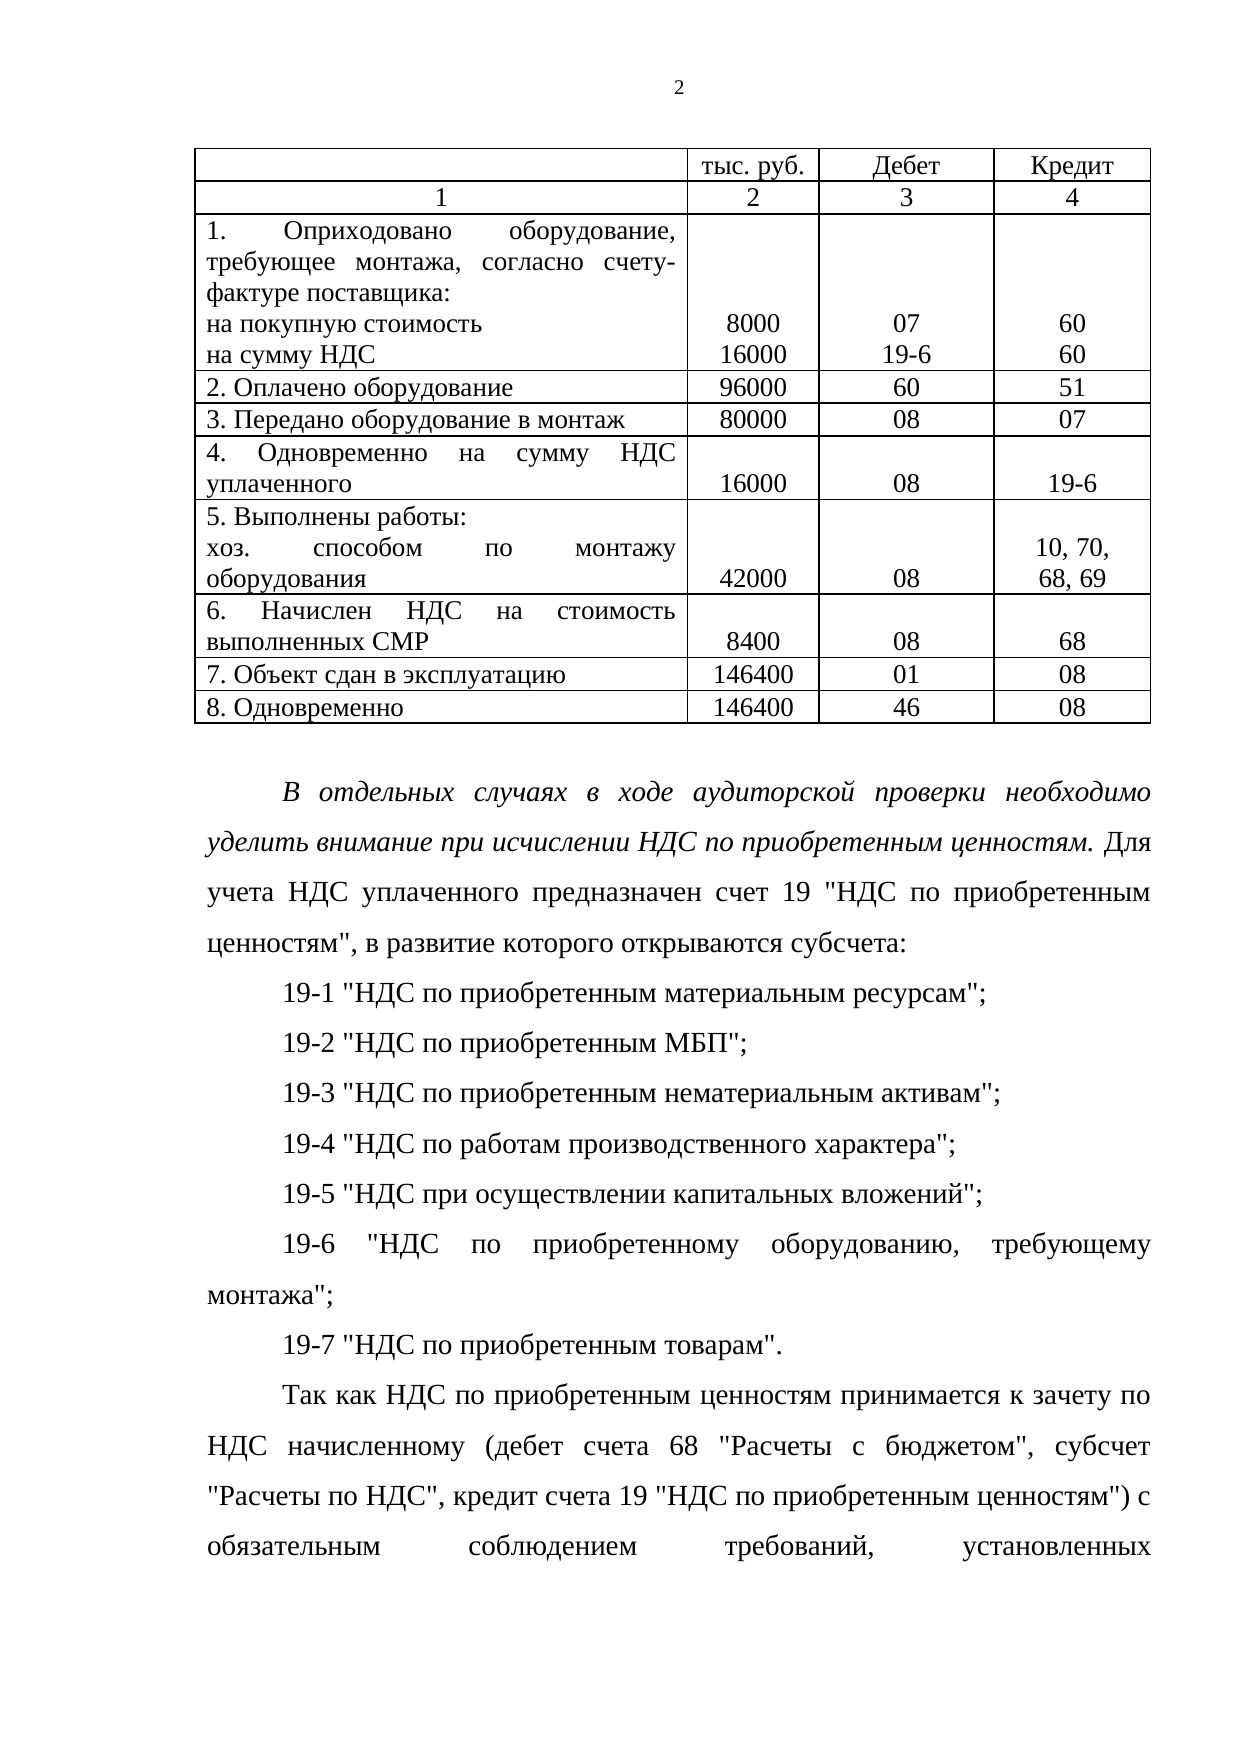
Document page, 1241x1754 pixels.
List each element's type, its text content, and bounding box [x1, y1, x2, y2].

table_cell 08 [820, 437, 993, 498]
table_cell 2 [688, 182, 818, 213]
table_cell 08 [820, 595, 993, 657]
table_cell 46 [820, 691, 993, 722]
text В отдельных случаях в ходе аудиторской проверки необходимо уделить внимание при исчислении НДС по приобретенным ценностям. Для учета НДС уплаченного предназначен счет 19 "НДС по приобретенным ценностям", в развитие которого открываются субсчета: [207, 774, 1152, 958]
text 19-5 "НДС при осуществлении капитальных вложений"; [207, 1176, 1152, 1210]
table_cell 08 [820, 500, 993, 593]
table_cell 60 [820, 371, 993, 402]
table_cell 8400 [688, 595, 818, 657]
table_cell [196, 149, 687, 180]
table_cell 1 [196, 182, 687, 213]
table_cell 07 19-6 [820, 215, 993, 370]
table_cell 2. Оплачено оборудование [196, 371, 687, 402]
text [207, 1378, 1152, 1562]
table_cell Кредит [995, 149, 1150, 180]
table_cell 5. Выполнены работы: хоз. способом по монтажу оборудования [196, 500, 687, 593]
table_cell 19-6 [995, 437, 1150, 498]
table_cell 8. Одновременно [196, 691, 687, 722]
table_cell тыс. руб. [688, 149, 818, 180]
text 19-6 "НДС по приобретенному оборудованию, требующему монтажа"; [207, 1227, 1152, 1311]
table_cell 01 [820, 658, 993, 689]
table_cell 16000 [688, 437, 818, 498]
table_cell 146400 [688, 691, 818, 722]
table_cell 51 [995, 371, 1150, 402]
text 19-3 "НДС по приобретенным нематериальным активам"; [207, 1076, 1152, 1109]
table_cell 4. Одновременно на сумму НДС уплаченного [196, 437, 687, 498]
table_cell 146400 [688, 658, 818, 689]
table_cell 07 [995, 404, 1150, 435]
table_cell 08 [995, 691, 1150, 722]
table_cell 8000 16000 [688, 215, 818, 370]
text 19-7 "НДС по приобретенным товарам". [207, 1327, 1152, 1361]
table_cell 60 60 [995, 215, 1150, 370]
table_cell 3. Передано оборудование в монтаж [196, 404, 687, 435]
table_cell 6. Начислен НДС на стоимость выполненных СМР [196, 595, 687, 657]
table_cell 42000 [688, 500, 818, 593]
text 19-1 "НДС по приобретенным материальным ресурсам"; [207, 975, 1152, 1009]
table_cell 1. Оприходовано оборудование, требующее монтажа, согласно счету-фактуре поставщика: на покупную стоимость на сумму НДС [196, 215, 687, 370]
table_cell Дебет [820, 149, 993, 180]
table_cell 4 [995, 182, 1150, 213]
table_cell 3 [820, 182, 993, 213]
table_cell 08 [995, 658, 1150, 689]
text 19-2 "НДС по приобретенным МБП"; [207, 1026, 1152, 1059]
table_cell 96000 [688, 371, 818, 402]
table_cell 68 [995, 595, 1150, 657]
table_cell 7. Объект сдан в эксплуатацию [196, 658, 687, 689]
table_cell 10, 70, 68, 69 [995, 500, 1150, 593]
table_cell 08 [820, 404, 993, 435]
table_cell 80000 [688, 404, 818, 435]
text 19-4 "НДС по работам производственного характера"; [207, 1126, 1152, 1160]
